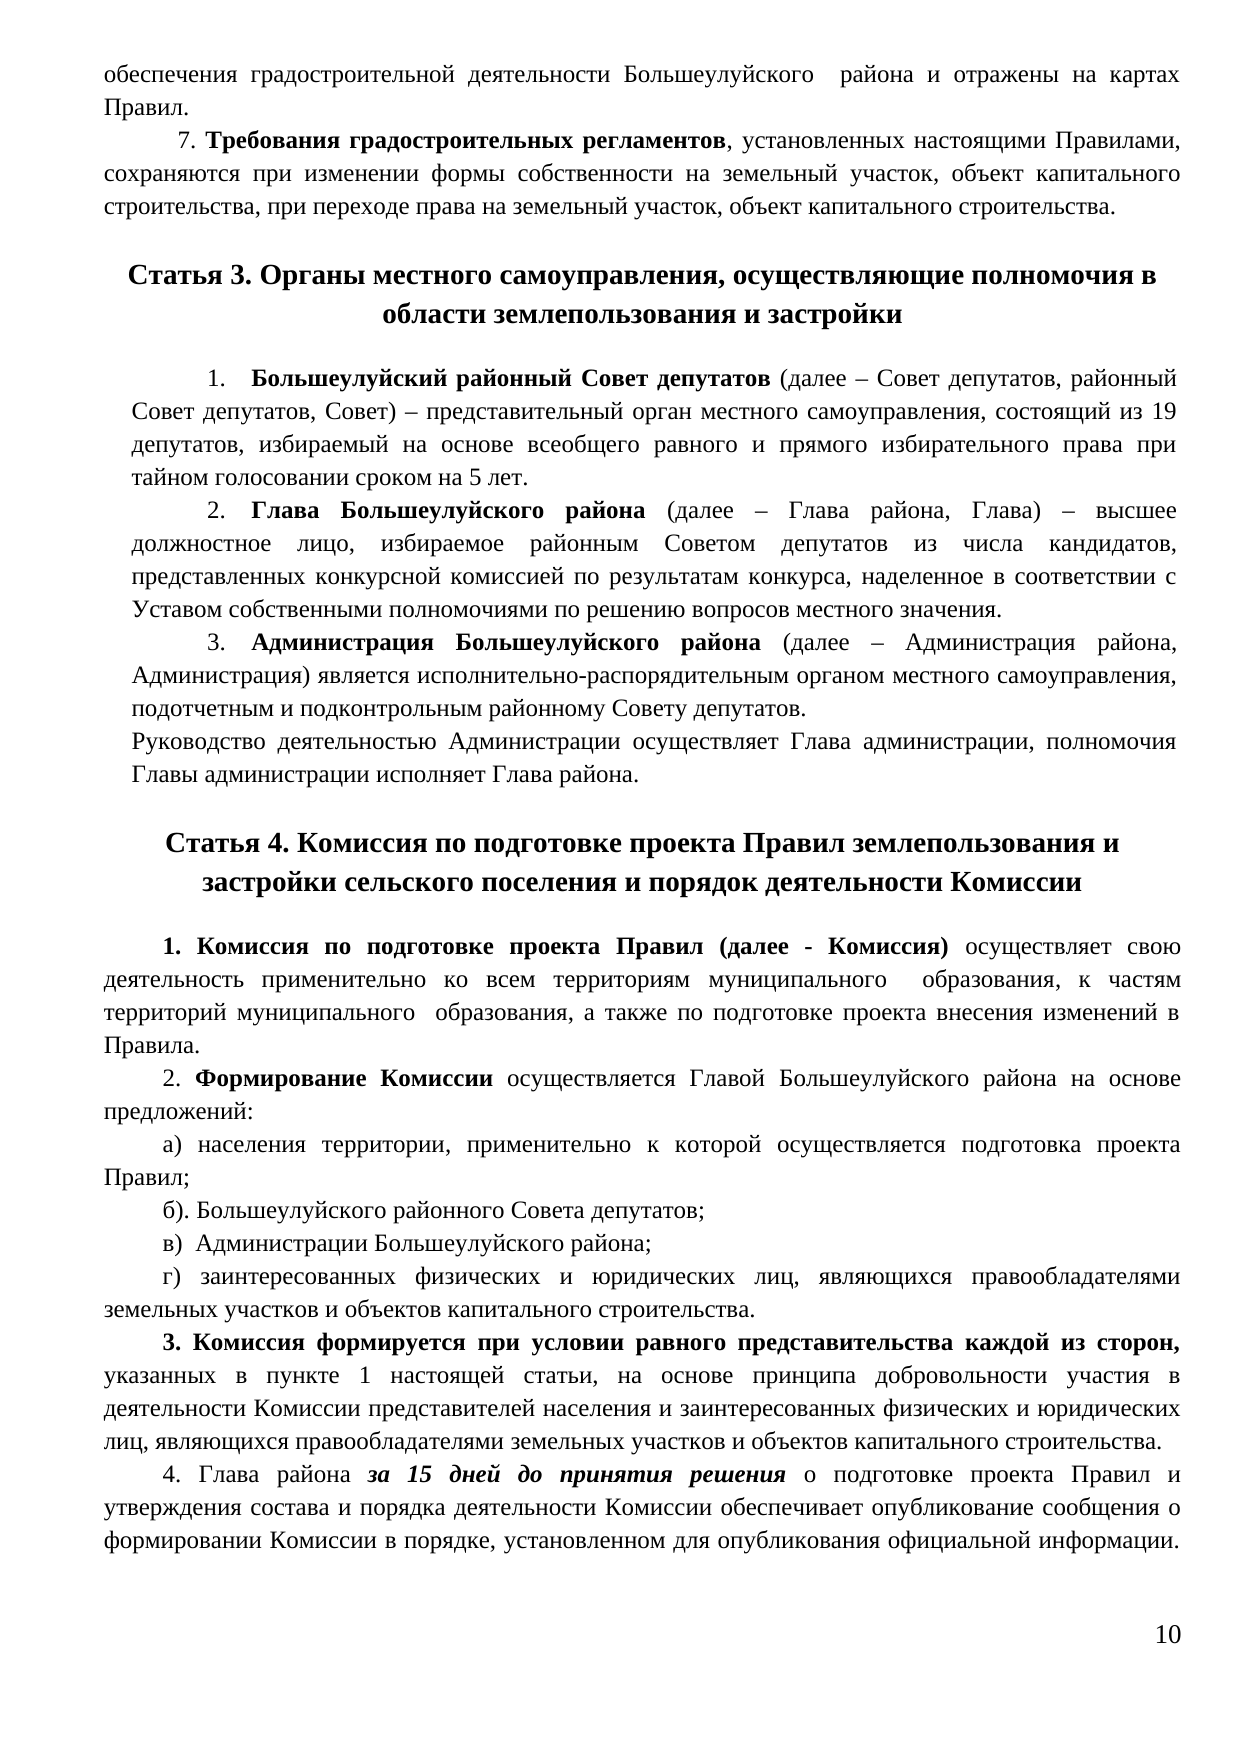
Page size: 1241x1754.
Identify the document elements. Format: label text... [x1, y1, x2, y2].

text 2. Формирование Комиссии осуществляется Главой Большеулуйского района на основе предложений: [103, 1063, 1181, 1125]
text Статья 3. Органы местного самоуправления, осуществляющие полномочия в области землепользования и застройки [103, 257, 1181, 329]
text б). Большеулуйского районного Совета депутатов; [103, 1195, 1181, 1224]
list Большеулуйский районный Совет депутатов (далее – Совет депутатов, районный Совет депутатов, Совет) – представительный орган местного самоуправления, состоящий из 19 депутатов, избираемый на основе всеобщего равного и прямого избирательного права при тайном голосовании сроком на 5 лет. [131, 363, 1177, 491]
text 1. Комиссия по подготовке проекта Правил (далее - Комиссия) осуществляет свою деятельность применительно ко всем территориям муниципального образования, к частям территорий муниципального образования, а также по подготовке проекта внесения изменений в Правила. [103, 931, 1181, 1059]
text 3. Комиссия формируется при условии равного представительства каждой из сторон, указанных в пункте 1 настоящей статьи, на основе принципа добровольности участия в деятельности Комиссии представителей населения и заинтересованных физических и юридических лиц, являющихся правообладателями земельных участков и объектов капитального строительства. [103, 1327, 1181, 1455]
text г) заинтересованных физических и юридических лиц, являющихся правообладателями земельных участков и объектов капитального строительства. [103, 1261, 1181, 1323]
text Руководство деятельностью Администрации осуществляет Глава администрации, полномочия Главы администрации исполняет Глава района. [131, 726, 1177, 788]
text в) Администрации Большеулуйского района; [103, 1228, 1181, 1257]
text Статья 4. Комиссия по подготовке проекта Правил землепользования и застройки сельского поселения и порядок деятельности Комиссии [103, 825, 1181, 897]
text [103, 1459, 1181, 1554]
text а) населения территории, применительно к которой осуществляется подготовка проекта Правил; [103, 1129, 1181, 1191]
list Администрация Большеулуйского района (далее – Администрация района, Администрация) является исполнительно-распорядительным органом местного самоуправления, подотчетным и подконтрольным районному Совету депутатов. [131, 627, 1177, 722]
text 7. Требования градостроительных регламентов, установленных настоящими Правилами, сохраняются при изменении формы собственности на земельный участок, объект капитального строительства, при переходе права на земельный участок, объект капитального строительства. [103, 125, 1181, 220]
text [103, 59, 1181, 121]
list Глава Большеулуйского района (далее – Глава района, Глава) – высшее должностное лицо, избираемое районным Советом депутатов из числа кандидатов, представленных конкурсной комиссией по результатам конкурса, наделенное в соответствии с Уставом собственными полномочиями по решению вопросов местного значения. [131, 495, 1177, 623]
